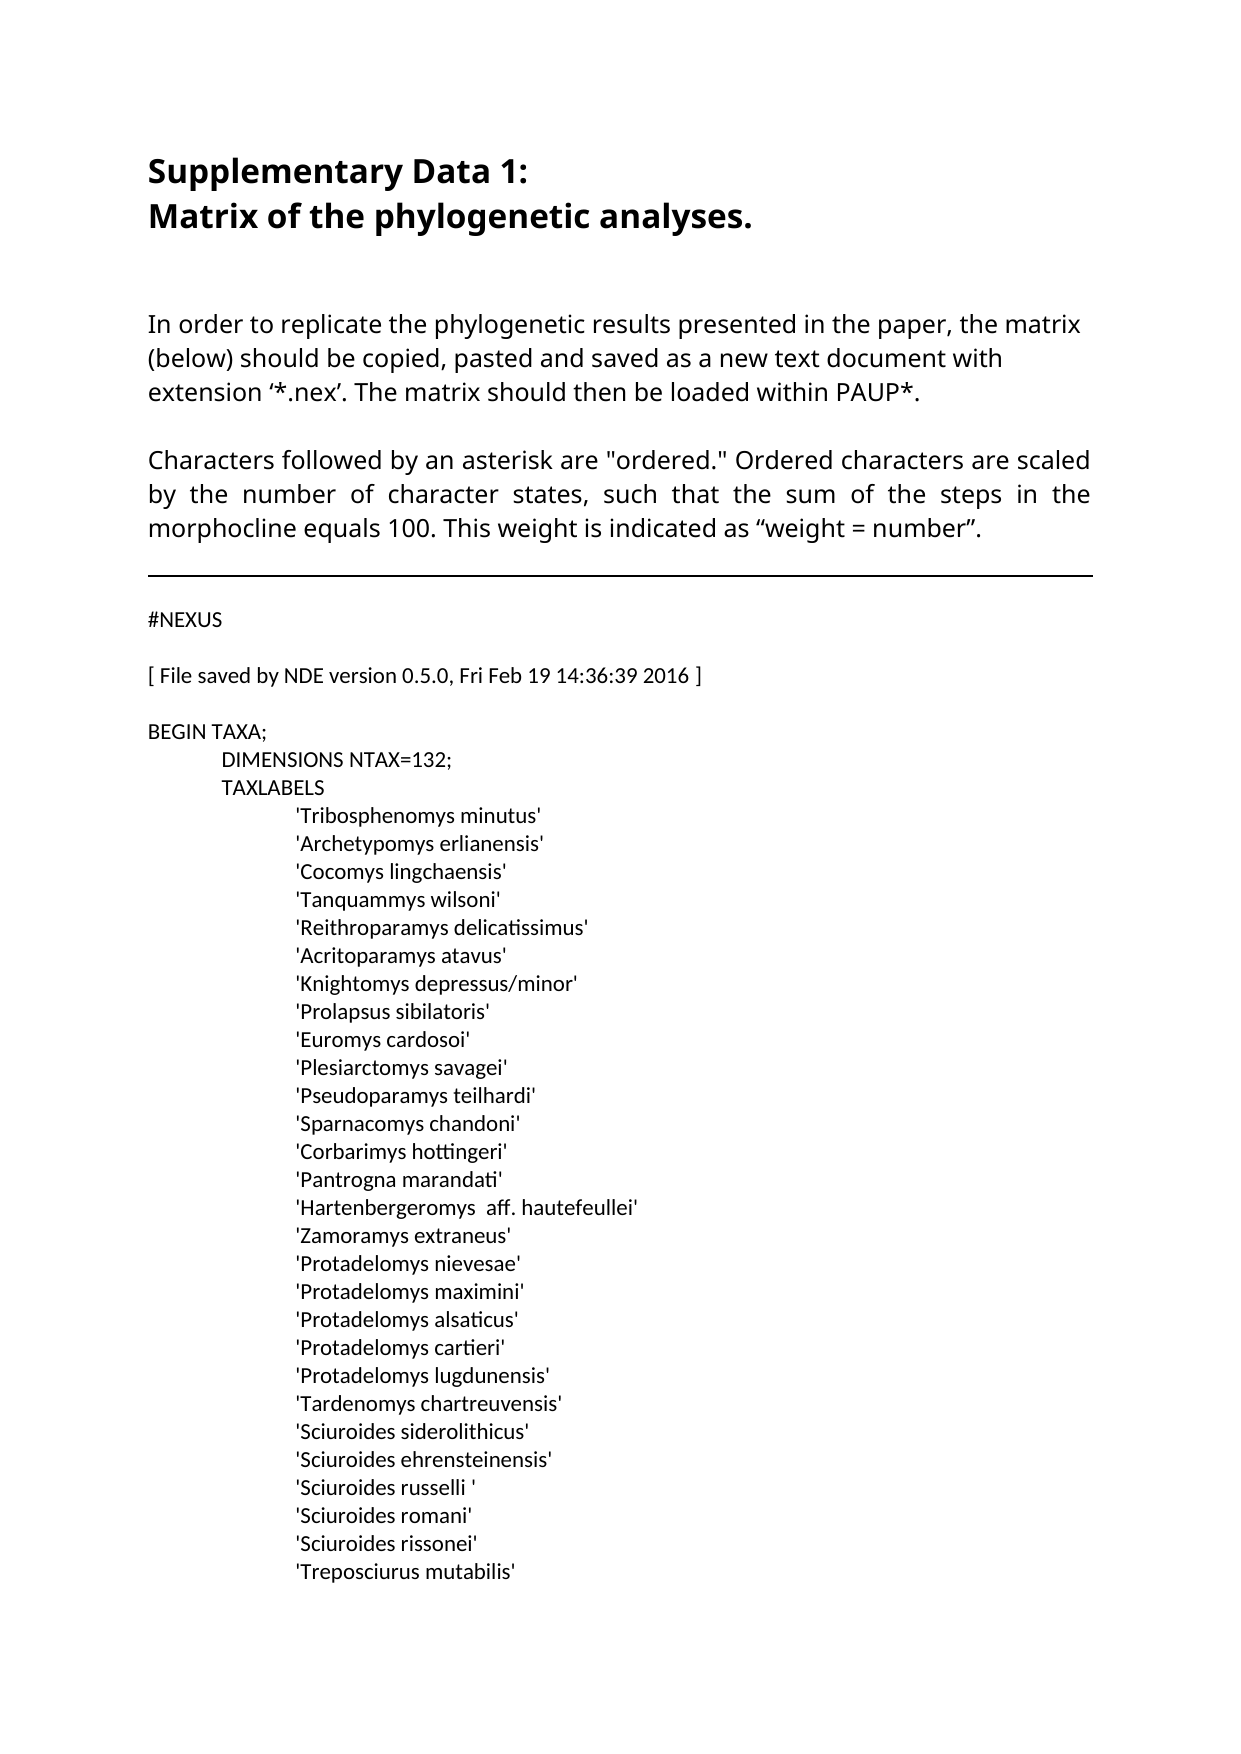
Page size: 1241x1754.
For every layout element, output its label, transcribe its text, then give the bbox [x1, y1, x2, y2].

text In order to replicate the phylogenetic results presented in the paper, the matrix (below) should be copied, pasted and saved as a new text document with extension ‘*.nex’. The matrix should then be loaded within PAUP*. [148, 307, 1093, 409]
text Matrix of the phylogenetic analyses. [148, 193, 1093, 238]
text Supplementary Data 1: [148, 148, 1093, 193]
text 'Corbarimys hottingeri' [148, 1137, 1093, 1165]
text 'Protadelomys cartieri' [148, 1333, 1093, 1361]
text 'Protadelomys lugdunensis' [148, 1361, 1093, 1389]
text 'Sciuroides siderolithicus' [148, 1417, 1093, 1445]
text 'Prolapsus sibilatoris' [148, 997, 1093, 1025]
text 'Hartenbergeromys aff. hautefeullei' [148, 1193, 1093, 1221]
text 'Acritoparamys atavus' [148, 941, 1093, 969]
text DIMENSIONS NTAX=132; [148, 745, 1093, 773]
text 'Reithroparamys delicatissimus' [148, 913, 1093, 941]
text 'Plesiarctomys savagei' [148, 1053, 1093, 1081]
text 'Sciuroides russelli ' [148, 1473, 1093, 1501]
text BEGIN TAXA; [148, 717, 1093, 745]
text 'Tribosphenomys minutus' [148, 801, 1093, 829]
text 'Tanquammys wilsoni' [148, 885, 1093, 913]
text 'Protadelomys nievesae' [148, 1249, 1093, 1277]
text #NEXUS [148, 605, 1093, 633]
text 'Zamoramys extraneus' [148, 1221, 1093, 1249]
text 'Sparnacomys chandoni' [148, 1109, 1093, 1137]
text [ File saved by NDE version 0.5.0, Fri Feb 19 14:36:39 2016 ] [148, 661, 1093, 689]
text 'Cocomys lingchaensis' [148, 857, 1093, 885]
text 'Protadelomys maximini' [148, 1277, 1093, 1305]
text 'Archetypomys erlianensis' [148, 829, 1093, 857]
text 'Knightomys depressus/minor' [148, 969, 1093, 997]
text 'Sciuroides ehrensteinensis' [148, 1445, 1093, 1473]
text Characters followed by an asterisk are "ordered." Ordered characters are scaled by the number of character states, such that the sum of the steps in the morphocline equals 100. This weight is indicated as “weight = number”. [148, 443, 1093, 545]
text TAXLABELS [148, 773, 1093, 801]
text 'Treposciurus mutabilis' [148, 1557, 1093, 1585]
text 'Pantrogna marandati' [148, 1165, 1093, 1193]
text 'Tardenomys chartreuvensis' [148, 1389, 1093, 1417]
text 'Sciuroides rissonei' [148, 1529, 1093, 1557]
text 'Pseudoparamys teilhardi' [148, 1081, 1093, 1109]
text 'Protadelomys alsaticus' [148, 1305, 1093, 1333]
text 'Euromys cardosoi' [148, 1025, 1093, 1053]
text 'Sciuroides romani' [148, 1501, 1093, 1529]
